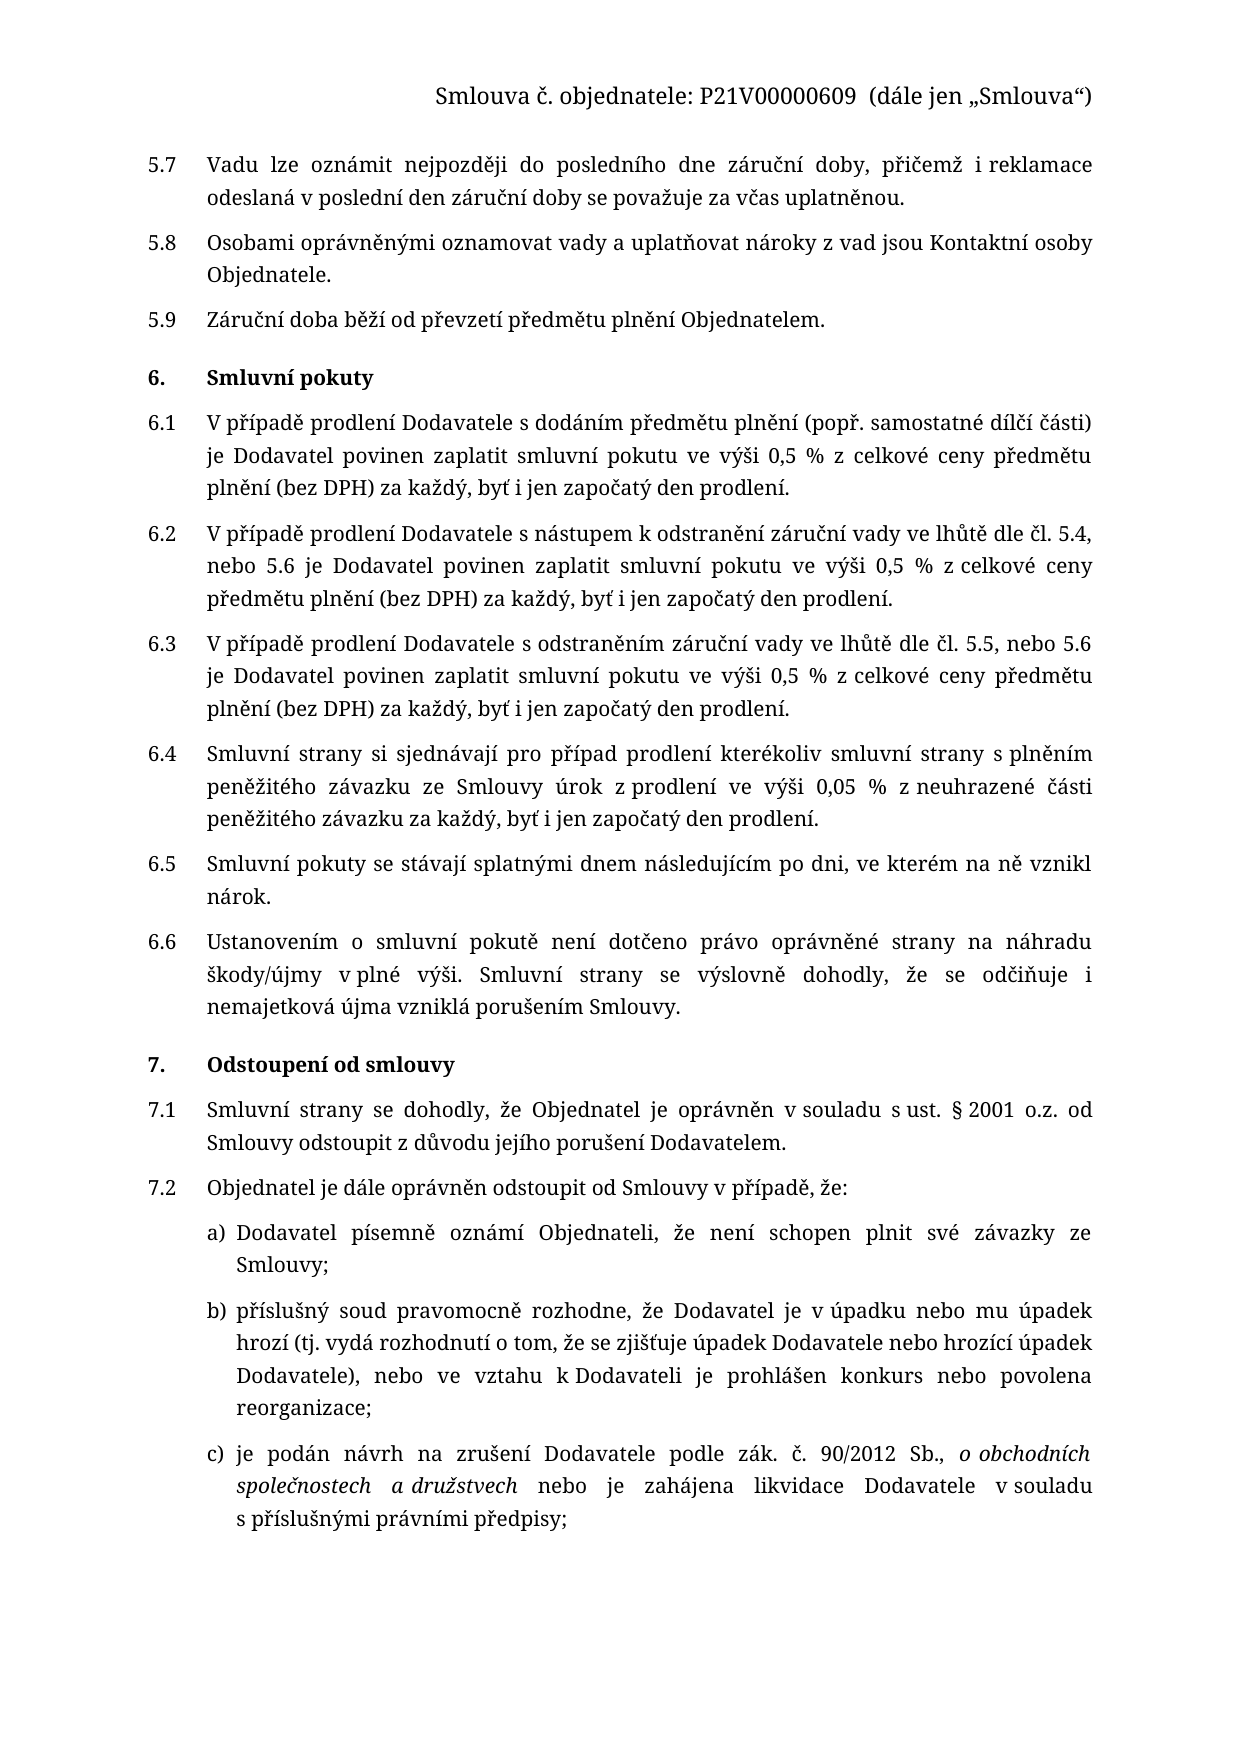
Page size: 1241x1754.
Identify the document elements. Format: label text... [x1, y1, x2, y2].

list Smluvní strany si sjednávají pro případ prodlení kterékoliv smluvní strany s plněním peněžitého závazku ze Smlouvy úrok z prodlení ve výši 0,05 % z neuhrazené části peněžitého závazku za každý, byť i jen započatý den prodlení. [148, 739, 1093, 833]
list Osobami oprávněnými oznamovat vady a uplatňovat nároky z vad jsou Kontaktní osoby Objednatele. [148, 228, 1093, 289]
list Smluvní pokuty [148, 363, 1093, 392]
list Záruční doba běží od převzetí předmětu plnění Objednatelem. [148, 306, 1093, 334]
list je podán návrh na zrušení Dodavatele podle zák. č. 90/2012 Sb., o obchodních společnostech a družstvech nebo je zahájena likvidace Dodavatele v souladu s příslušnými právními předpisy; [207, 1439, 1093, 1532]
list V případě prodlení Dodavatele s odstraněním záruční vady ve lhůtě dle čl. 5.5, nebo 5.6 je Dodavatel povinen zaplatit smluvní pokutu ve výši 0,5 % z celkové ceny předmětu plnění (bez DPH) za každý, byť i jen započatý den prodlení. [148, 629, 1093, 723]
list Ustanovením o smluvní pokutě není dotčeno právo oprávněné strany na náhradu škody/újmy v plné výši. Smluvní strany se výslovně dohodly, že se odčiňuje i nemajetková újma vzniklá porušením Smlouvy. [148, 927, 1093, 1021]
list Vadu lze oznámit nejpozději do posledního dne záruční doby, přičemž i reklamace odeslaná v poslední den záruční doby se považuje za včas uplatněnou. [148, 150, 1093, 211]
list Objednatel je dále oprávněn odstoupit od Smlouvy v případě, že: [148, 1173, 1093, 1201]
list Smluvní strany se dohodly, že Objednatel je oprávněn v souladu s ust. § 2001 o.z. od Smlouvy odstoupit z důvodu jejího porušení Dodavatelem. [148, 1095, 1093, 1156]
list příslušný soud pravomocně rozhodne, že Dodavatel je v úpadku nebo mu úpadek hrozí (tj. vydá rozhodnutí o tom, že se zjišťuje úpadek Dodavatele nebo hrozící úpadek Dodavatele), nebo ve vztahu k Dodavateli je prohlášen konkurs nebo povolena reorganizace; [207, 1296, 1093, 1422]
list Smluvní pokuty se stávají splatnými dnem následujícím po dni, ve kterém na ně vznikl nárok. [148, 849, 1093, 911]
list V případě prodlení Dodavatele s nástupem k odstranění záruční vady ve lhůtě dle čl. 5.4, nebo 5.6 je Dodavatel povinen zaplatit smluvní pokutu ve výši 0,5 % z celkové ceny předmětu plnění (bez DPH) za každý, byť i jen započatý den prodlení. [148, 519, 1093, 612]
list Odstoupení od smlouvy [148, 1050, 1093, 1078]
list Dodavatel písemně oznámí Objednateli, že není schopen plnit své závazky ze Smlouvy; [207, 1218, 1093, 1279]
list V případě prodlení Dodavatele s dodáním předmětu plnění (popř. samostatné dílčí části) je Dodavatel povinen zaplatit smluvní pokutu ve výši 0,5 % z celkové ceny předmětu plnění (bez DPH) za každý, byť i jen započatý den prodlení. [148, 408, 1093, 502]
